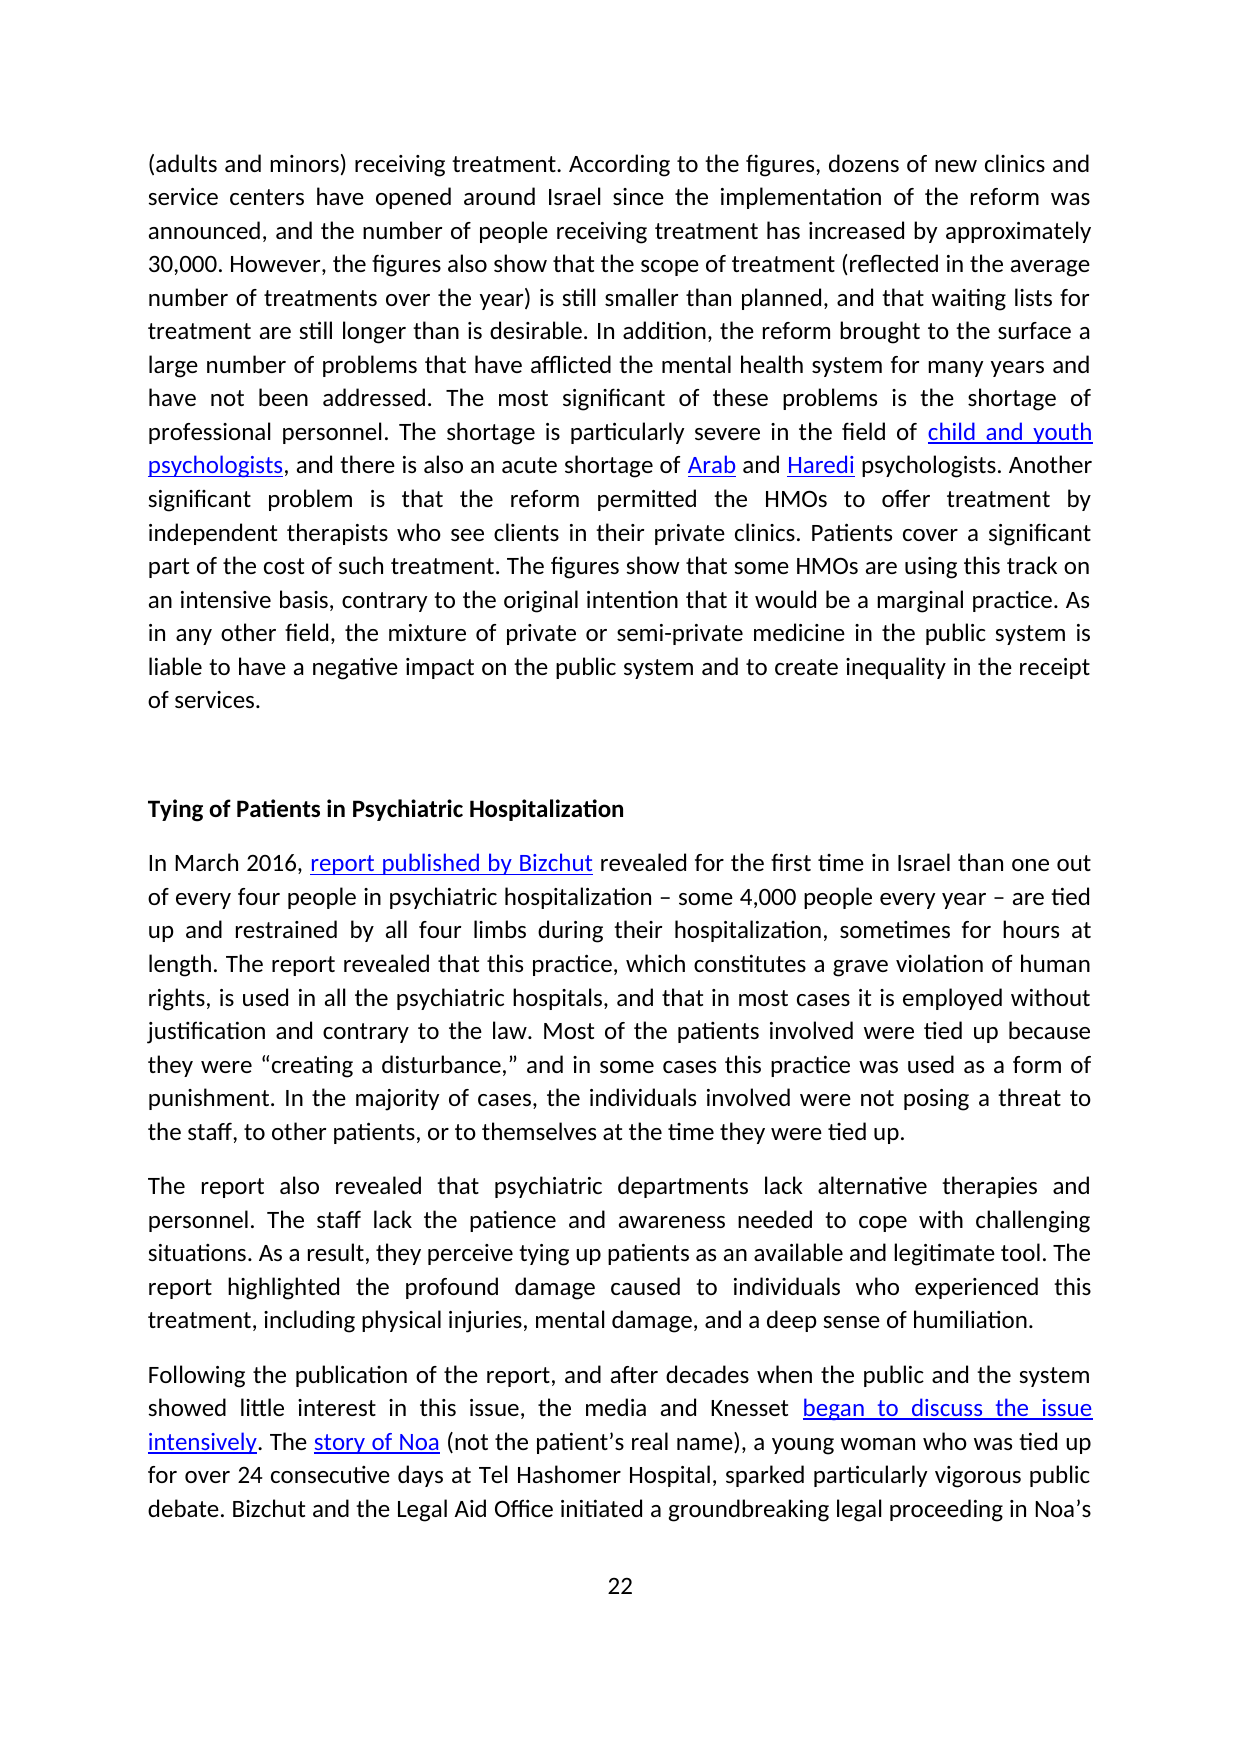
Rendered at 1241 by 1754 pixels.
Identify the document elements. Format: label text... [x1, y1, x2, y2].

text The report also revealed that psychiatric departments lack alternative therapies and personnel. The staff lack the patience and awareness needed to cope with challenging situations. As a result, they perceive tying up patients as an available and legitimate tool. The report highlighted the profound damage caused to individuals who experienced this treatment, including physical injuries, mental damage, and a deep sense of humiliation. [148, 1170, 1092, 1335]
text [148, 1359, 1092, 1523]
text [148, 148, 1092, 715]
text In March 2016, report published by Bizchut revealed for the first time in Israel than one out of every four people in psychiatric hospitalization – some 4,000 people every year – are tied up and restrained by all four limbs during their hospitalization, sometimes for hours at length. The report revealed that this practice, which constitutes a grave violation of human rights, is used in all the psychiatric hospitals, and that in most cases it is employed without justification and contrary to the law. Most of the patients involved were tied up because they were “creating a disturbance,” and in some cases this practice was used as a form of punishment. In the majority of cases, the individuals involved were not posing a threat to the staff, to other patients, or to themselves at the time they were tied up. [148, 847, 1092, 1146]
text Tying of Patients in Psychiatric Hospitalization [148, 793, 1092, 824]
